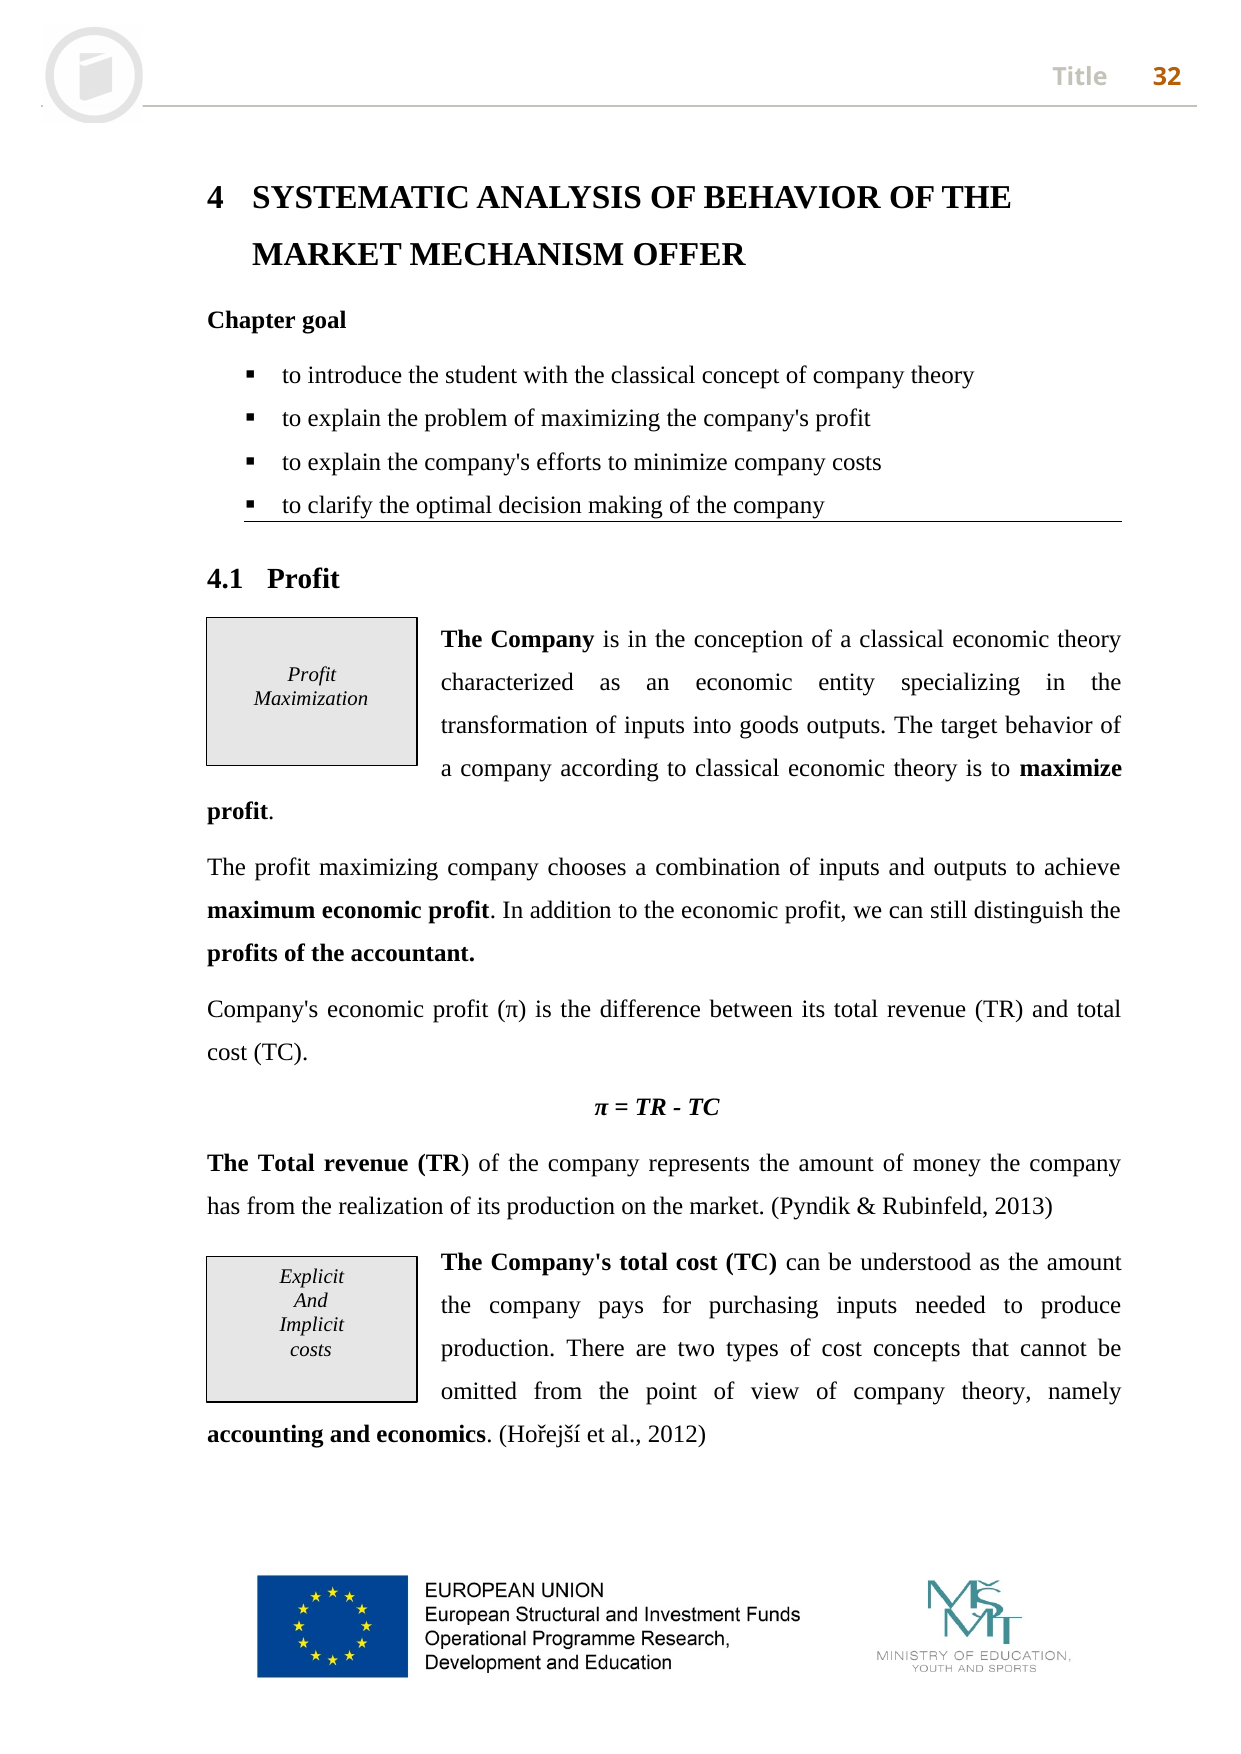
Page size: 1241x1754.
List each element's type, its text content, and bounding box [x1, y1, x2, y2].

subtitle Profit [207, 561, 1122, 594]
list to explain the problem of maximizing the company's profit [244, 403, 1122, 432]
text The profit maximizing company chooses a combination of inputs and outputs to achieve maximum economic profit. In addition to the economic profit, we can still distinguish the profits of the accountant. [207, 852, 1122, 967]
text The Company's total cost (TC) can be understood as the amount the company pays for purchasing inputs needed to produce production. There are two types of cost concepts that cannot be omitted from the point of view of company theory, namely accounting and economics. (Hořejší et al., 2012) [207, 1247, 1122, 1448]
text π = TR - TC [207, 1092, 1122, 1121]
list to explain the company's efforts to minimize company costs [244, 447, 1122, 475]
list to introduce the student with the classical concept of company theory [244, 360, 1122, 389]
text The Company is in the conception of a classical economic theory characterized as an economic entity specializing in the transformation of inputs into goods outputs. The target behavior of a company according to classical economic theory is to maximize profit. [207, 624, 1122, 825]
list to clarify the optimal decision making of the company [244, 490, 1122, 521]
text Chapter goal [207, 305, 1122, 333]
subtitle SYSTEMATIC ANALYSIS OF BEHAVIOR OF THE MARKET MECHANISM OFFER [207, 177, 1122, 273]
text Company's economic profit (π) is the difference between its total revenue (TR) and total cost (TC). [207, 994, 1122, 1066]
text The Total revenue (TR) of the company represents the amount of money the company has from the realization of its production on the market. (Pyndik & Rubinfeld, 2013) [207, 1148, 1122, 1220]
picture [206, 1524, 1121, 1728]
